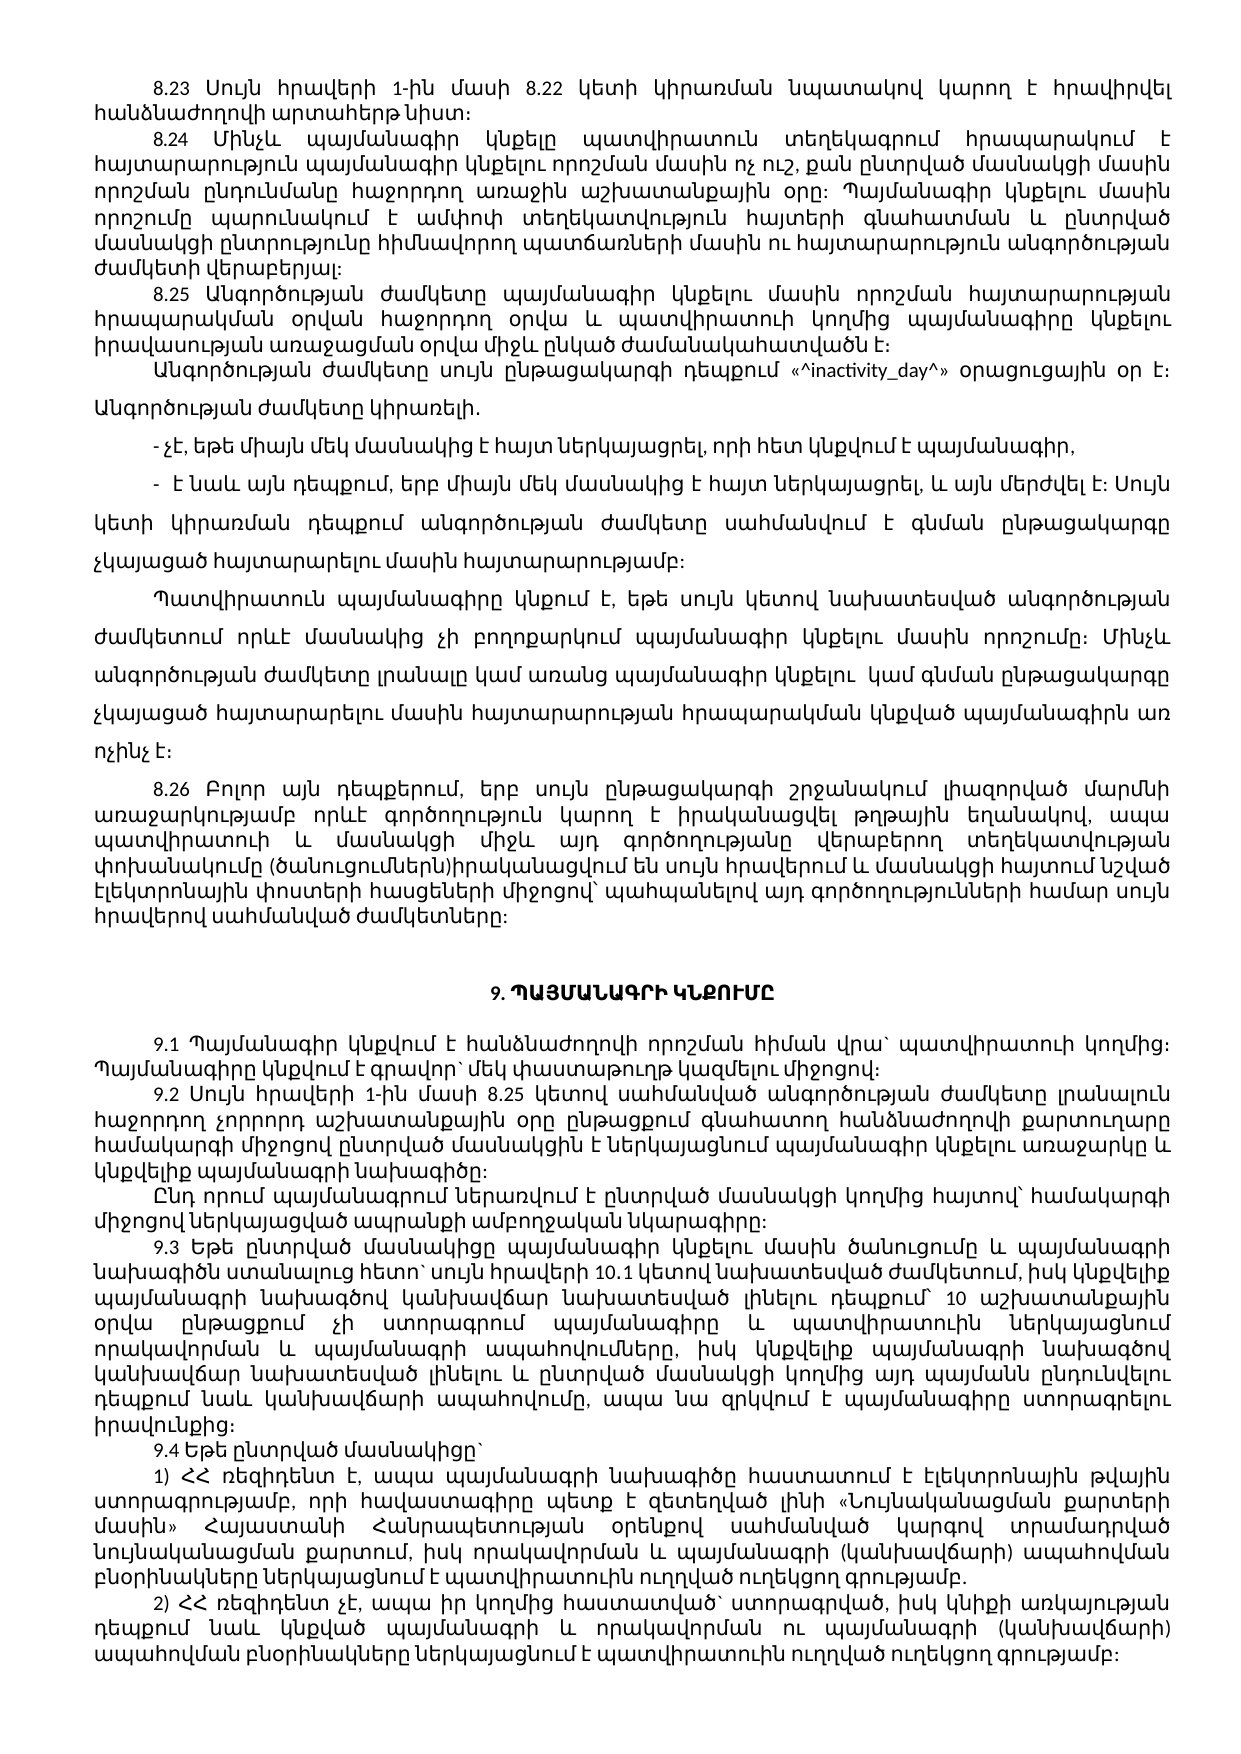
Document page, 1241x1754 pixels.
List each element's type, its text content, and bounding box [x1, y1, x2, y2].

text 8.23 Սույն հրավերի 1-ին մասի 8.22 կետի կիրառման նպատակով կարող է հրավիրվել հանձնաժողովի արտահերթ նիստ։ [94, 75, 1171, 126]
text 8.26 Բոլոր այն դեպքերում, երբ սույն ընթացակարգի շրջանակում լիազորված մարմնի առաջարկությամբ որևէ գործողություն կարող է իրականացվել թղթային եղանակով, ապա պատվիրատուի և մասնակցի միջև այդ գործողությանը վերաբերող տեղեկատվության փոխանակումը (ծանուցումներն)իրականացվում են սույն հրավերում և մասնակցի հայտում նշված էլեկտրոնային փոստերի հասցեների միջոցով՝ պահպանելով այդ գործողությունների համար սույն հրավերով սահմանված ժամկետները: [94, 777, 1171, 929]
text 9.2 Սույն հրավերի 1-ին մասի 8.25 կետով սահմանված անգործության ժամկետը լրանալուն հաջորդող չորրորդ աշխատանքային օրը ընթացքում գնահատող հանձնաժողովի քարտուղարը համակարգի միջոցով ընտրված մասնակցին է ներկայացնում պայմանագիր կնքելու առաջարկը և կնքվելիք պայմանագրի նախագիծը: [94, 1082, 1171, 1183]
text Անգործության ժամկետը սույն ընթացակարգի դեպքում «^inactivity_day^» օրացուցային օր է։ Անգործության ժամկետը կիրառելի․ [94, 357, 1171, 421]
text - է նաև այն դեպքում, երբ միայն մեկ մասնակից է հայտ ներկայացրել, և այն մերժվել է: Սույն կետի կիրառման դեպքում անգործության ժամկետը սահմանվում է գնման ընթացակարգը չկայացած հայտարարելու մասին հայտարարությամբ: [94, 472, 1171, 573]
text 9.1 Պայմանագիր կնքվում է հանձնաժողովի որոշման հիման վրա` պատվիրատուի կողմից։ Պայմանագիրը կնքվում է գրավոր` մեկ փաստաթուղթ կազմելու միջոցով։ [94, 1031, 1171, 1082]
text Ընդ որում պայմանագրում ներառվում է ընտրված մասնակցի կողմից հայտով՝ համակարգի միջոցով ներկայացված ապրանքի ամբողջական նկարագիրը: [94, 1183, 1171, 1234]
text 9.3 Եթե ընտրված մասնակիցը պայմանագիր կնքելու մասին ծանուցումը և պայմանագրի նախագիծն ստանալուց հետո` սույն հրավերի 10․1 կետով նախատեսված ժամկետում, իսկ կնքվելիք պայմանագրի նախագծով կանխավճար նախատեսված լինելու դեպքում՝ 10 աշխատանքային օրվա ընթացքում չի ստորագրում պայմանագիրը և պատվիրատուին ներկայացնում որակավորման և պայմանագրի ապահովումները, իսկ կնքվելիք պայմանագրի նախագծով կանխավճար նախատեսված լինելու և ընտրված մասնակցի կողմից այդ պայմանն ընդունվելու դեպքում նաև կանխավճարի ապահովումը, ապա նա զրկվում է պայմանագիրը ստորագրելու իրավունքից։ [94, 1234, 1171, 1437]
text 2) ՀՀ ռեզիդենտ չէ, ապա իր կողմից հաստատված` ստորագրված, իսկ կնիքի առկայության դեպքում նաև կնքված պայմանագրի և որակավորման ու պայմանագրի (կանխավճարի) ապահովման բնօրինակները ներկայացնում է պատվիրատուին ուղղված ուղեկցող գրությամբ: [94, 1590, 1171, 1666]
text 8.24 Մինչև պայմանագիր կնքելը պատվիրատուն տեղեկագրում հրապարակում է հայտարարություն պայմանագիր կնքելու որոշման մասին ոչ ուշ, քան ընտրված մասնակցի մասին որոշման ընդունմանը հաջորդող առաջին աշխատանքային օրը: Պայմանագիր կնքելու մասին որոշումը պարունակում է ամփոփ տեղեկատվություն հայտերի գնահատման և ընտրված մասնակցի ընտրությունը հիմնավորող պատճառների մասին ու հայտարարություն անգործության ժամկետի վերաբերյալ: [94, 126, 1171, 281]
text Պատվիրատուն պայմանագիրը կնքում է, եթե սույն կետով նախատեսված անգործության ժամկետում որևէ մասնակից չի բողոքարկում պայմանագիր կնքելու մասին որոշումը։ Մինչև անգործության ժամկետը լրանալը կամ առանց պայմանագիր կնքելու կամ գնման ընթացակարգը չկայացած հայտարարելու մասին հայտարարության հրապարակման կնքված պայմանագիրն առ ոչինչ է։ [94, 586, 1171, 764]
text 9.4 Եթե ընտրված մասնակիցը` [94, 1437, 1171, 1463]
text 9. ՊԱՅՄԱՆԱԳՐԻ ԿՆՔՈՒՄԸ [94, 980, 1171, 1005]
text 1) ՀՀ ռեզիդենտ է, ապա պայմանագրի նախագիծը հաստատում է էլեկտրոնային թվային ստորագրությամբ, որի հավաստագիրը պետք է զետեղված լինի «Նույնականացման քարտերի մասին» Հայաստանի Հանրապետության օրենքով սահմանված կարգով տրամադրված նույնականացման քարտում, իսկ որակավորման և պայմանագրի (կանխավճարի) ապահովման բնօրինակները ներկայացնում է պատվիրատուին ուղղված ուղեկցող գրությամբ. [94, 1463, 1171, 1590]
text 8.25 Անգործության ժամկետը պայմանագիր կնքելու մասին որոշման հայտարարության հրապարակման օրվան հաջորդող օրվա և պատվիրատուի կողմից պայմանագիրը կնքելու իրավասության առաջացման օրվա միջև ընկած ժամանակահատվածն է։ [94, 281, 1171, 357]
text - չէ, եթե միայն մեկ մասնակից է հայտ ներկայացրել, որի հետ կնքվում է պայմանագիր, [94, 433, 1171, 459]
